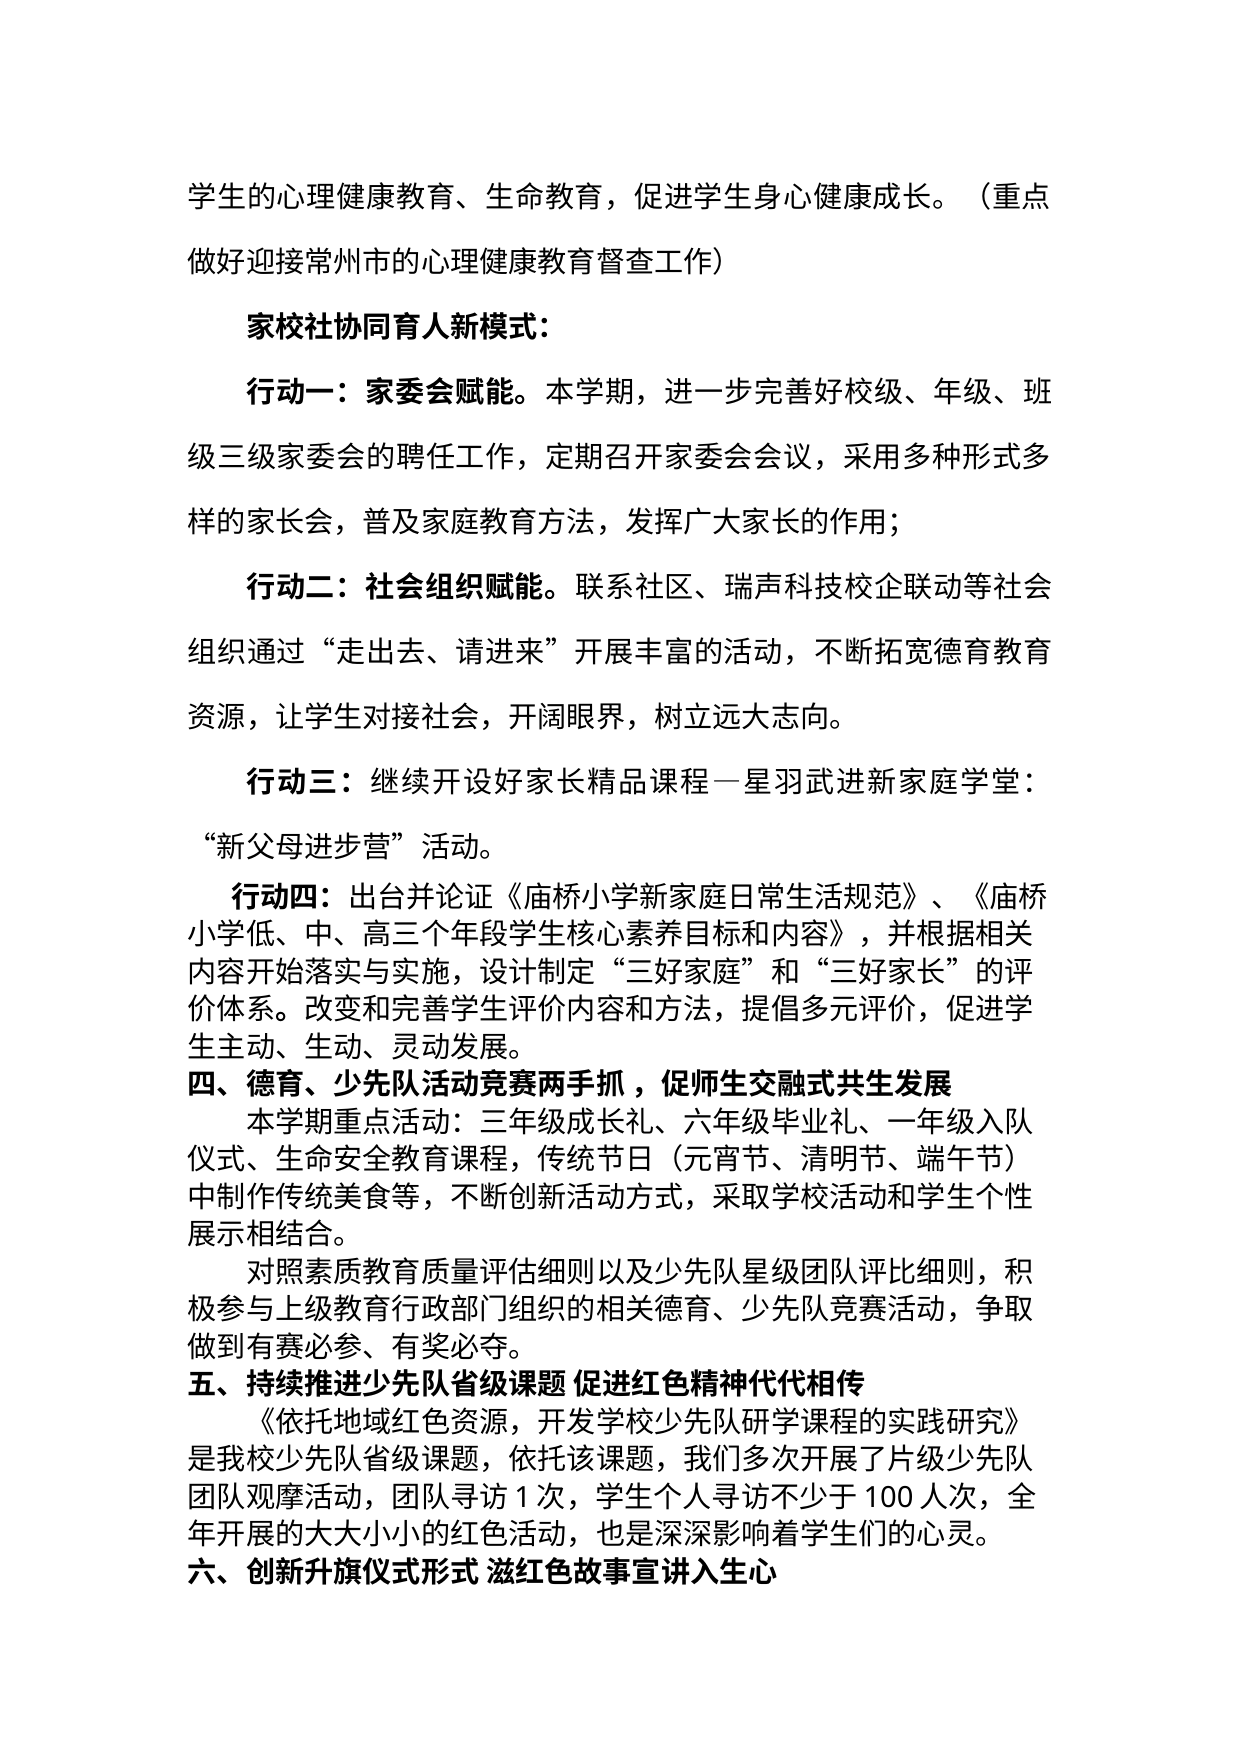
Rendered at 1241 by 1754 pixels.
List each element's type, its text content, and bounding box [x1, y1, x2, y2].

list 本学期重点活动：三年级成长礼、六年级毕业礼、一年级入队仪式、生命安全教育课程，传统节日（元宵节、清明节、端午节）中制作传统美食等，不断创新活动方式，采取学校活动和学生个性展示相结合。 [187, 1102, 1053, 1252]
text 行动一：家委会赋能。本学期，进一步完善好校级、年级、班级三级家委会的聘任工作，定期召开家委会会议，采用多种形式多样的家长会，普及家庭教育方法，发挥广大家长的作用； [187, 357, 1053, 552]
list 五、持续推进少先队省级课题 促进红色精神代代相传 [187, 1364, 1053, 1402]
text 四、德育、少先队活动竞赛两手抓 ，促师生交融式共生发展 [187, 1064, 1053, 1102]
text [187, 162, 1053, 292]
text 行动四：出台并论证《庙桥小学新家庭日常生活规范》、《庙桥小学低、中、高三个年段学生核心素养目标和内容》，并根据相关内容开始落实与实施，设计制定“三好家庭”和“三好家长”的评价体系。改变和完善学生评价内容和方法，提倡多元评价，促进学生主动、生动、灵动发展。 [187, 877, 1053, 1064]
text 行动二：社会组织赋能。联系社区、瑞声科技校企联动等社会组织通过“走出去、请进来”开展丰富的活动，不断拓宽德育教育资源，让学生对接社会，开阔眼界，树立远大志向。 [187, 552, 1053, 747]
list 《依托地域红色资源，开发学校少先队研学课程的实践研究》是我校少先队省级课题，依托该课题，我们多次开展了片级少先队团队观摩活动，团队寻访1次，学生个人寻访不少于100人次，全年开展的大大小小的红色活动，也是深深影响着学生们的心灵。 [187, 1402, 1053, 1552]
text 行动三：继续开设好家长精品课程—星羽武进新家庭学堂：“新父母进步营”活动。 [187, 747, 1053, 877]
text 对照素质教育质量评估细则以及少先队星级团队评比细则，积极参与上级教育行政部门组织的相关德育、少先队竞赛活动，争取做到有赛必参、有奖必夺。 [187, 1252, 1053, 1364]
list 创新升旗仪式形式 滋红色故事宣讲入生心 [187, 1552, 1053, 1589]
text 家校社协同育人新模式： [187, 292, 1053, 357]
